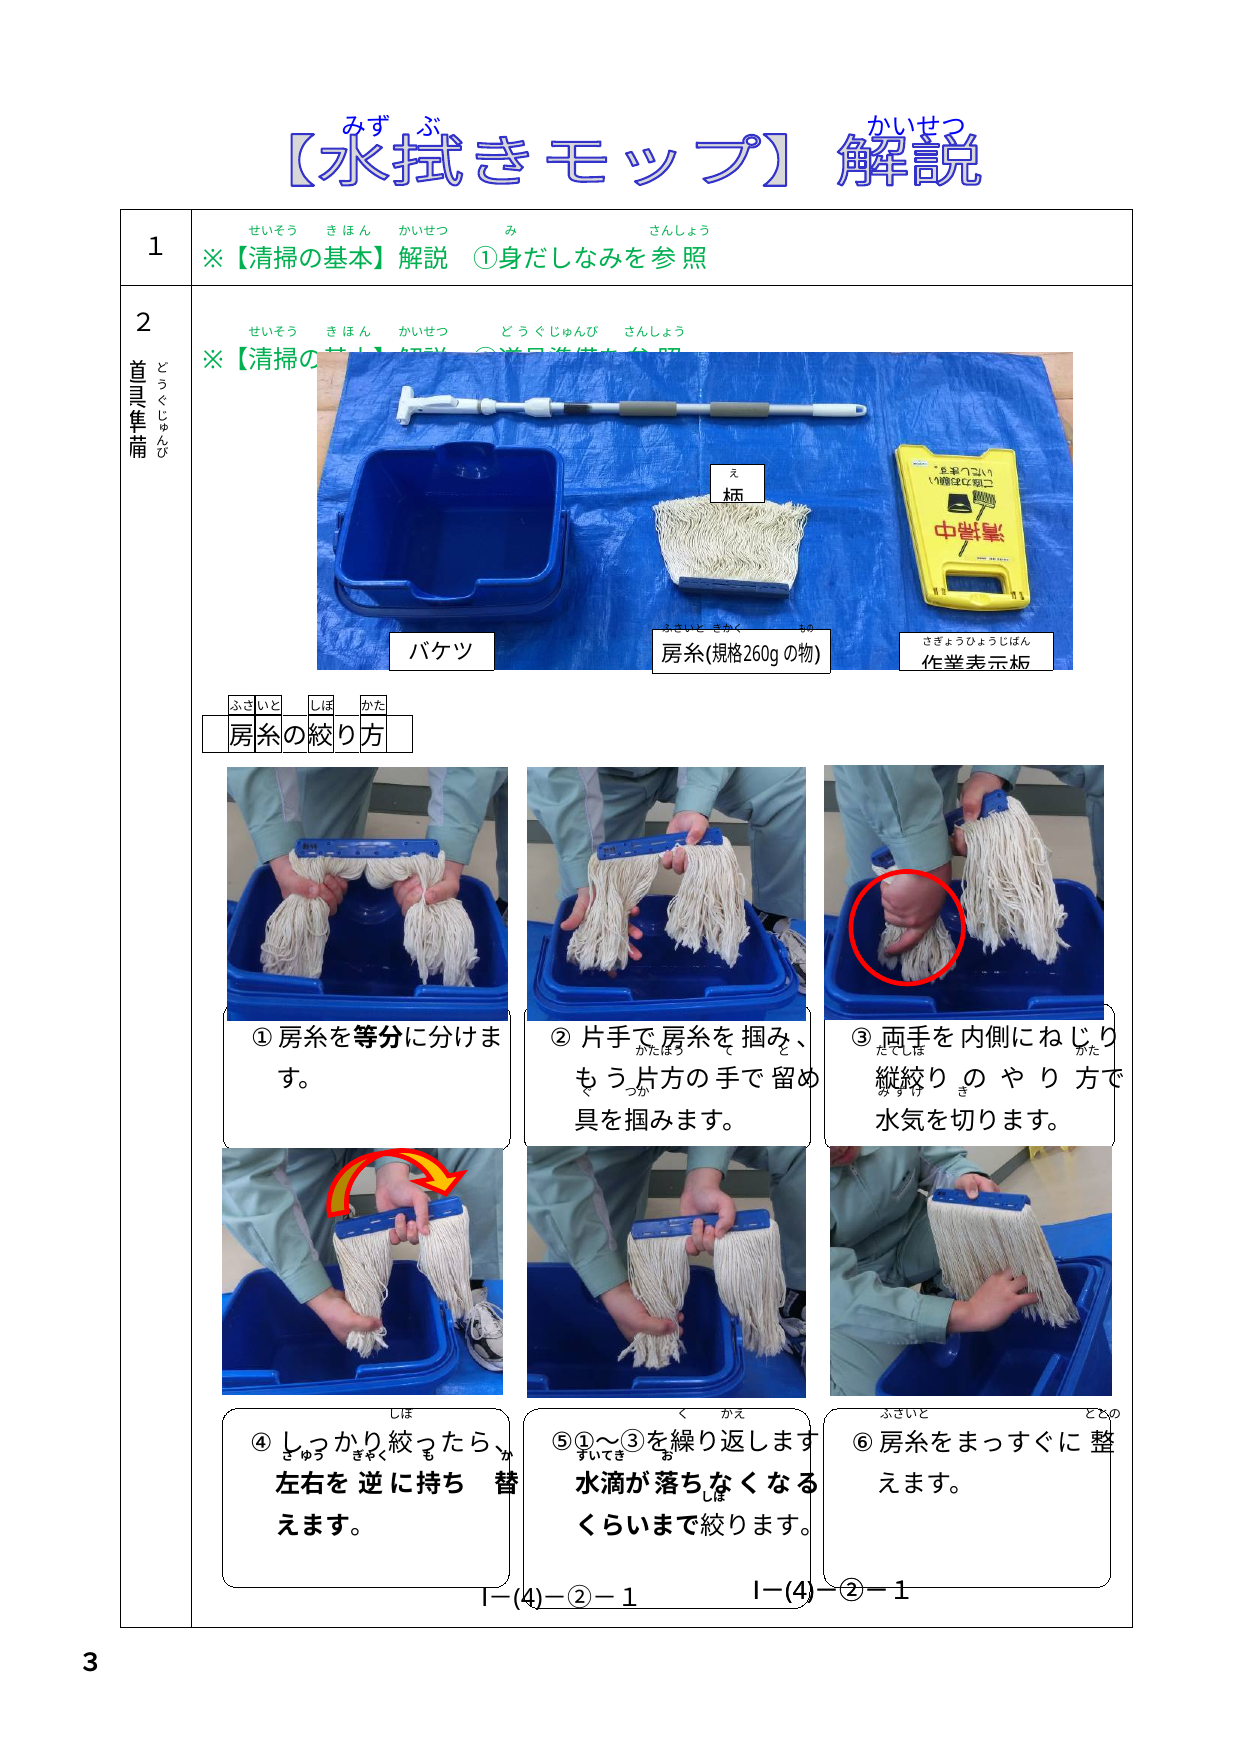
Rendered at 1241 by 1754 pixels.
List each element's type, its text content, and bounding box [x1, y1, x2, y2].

picture [227, 767, 508, 1021]
picture [222, 1148, 503, 1395]
picture [317, 352, 1073, 670]
table_header １ [121, 210, 191, 285]
table_header ※【の】 ①だしなみを [192, 210, 1132, 285]
table_cell ※【の】 ②を のり [192, 286, 1132, 1627]
picture [527, 767, 806, 1021]
picture [830, 1146, 1112, 1396]
picture [824, 765, 1104, 1020]
table_cell ２ [121, 286, 191, 1627]
picture [527, 1146, 806, 1398]
